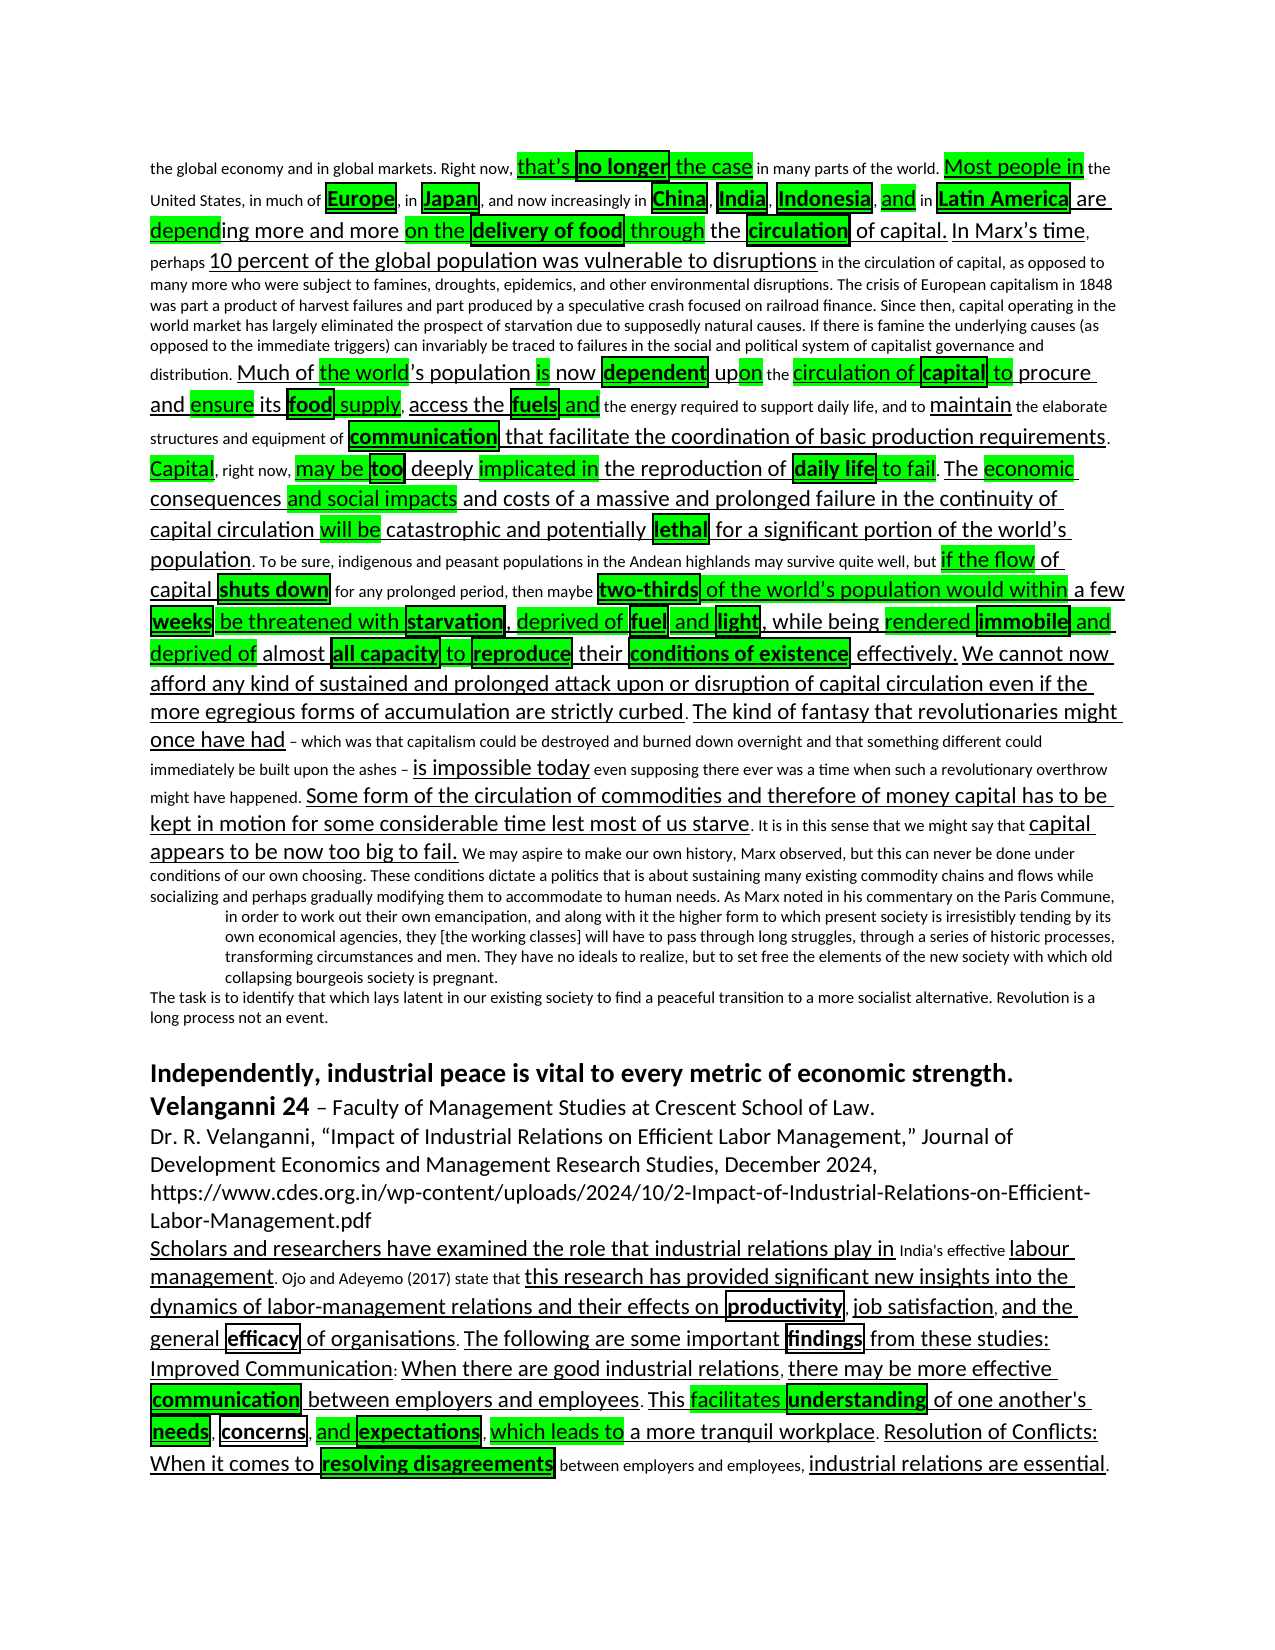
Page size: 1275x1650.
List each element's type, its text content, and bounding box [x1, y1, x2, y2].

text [150, 150, 1125, 452]
text Capital, right now, may be too deeply implicated in the reproduction of daily life to fail. The economic consequences and social impacts and costs of a massive and prolonged failure in the continuity of capital circulation will be catastrophic and potentially lethal for a significant portion of the world’s population. To be sure, indigenous and peasant populations in the Andean highlands may survive quite well, but if the flow of capital shuts down for any prolonged period, then maybe two-thirds of the world’s population would within a few weeks be threatened with starvation, deprived of fuel and light, while being rendered immobile and deprived of almost all capacity to reproduce their conditions of existence effectively. We cannot now afford any kind of sustained and prolonged attack upon or disruption of capital circulation even if the more egregious forms of accumulation are strictly curbed. The kind of fantasy that revolutionaries might once have had – which was that capitalism could be destroyed and burned down overnight and that something different could immediately be built upon the ashes – is impossible today even supposing there ever was a time when such a revolutionary overthrow might have happened. Some form of the circulation of commodities and therefore of money capital has to be kept in motion for some considerable time lest most of us starve. It is in this sense that we might say that capital appears to be now too big to fail. We may aspire to make our own history, Marx observed, but this can never be done under conditions of our own choosing. These conditions dictate a politics that is about sustaining many existing commodity chains and flows while socializing and perhaps gradually modifying them to accommodate to human needs. As Marx noted in his commentary on the Paris Commune, [150, 601, 1125, 906]
text in order to work out their own emancipation, and along with it the higher form to which present society is irresistibly tending by its own economical agencies, they [the working classes] will have to pass through long struggles, through a series of historic processes, transforming circumstances and men. They have no ideals to realize, but to set free the elements of the new society with which old collapsing bourgeois society is pregnant. [225, 906, 1125, 987]
text Capital, right now, may be too deeply implicated in the reproduction of daily life to fail. The economic consequences and social impacts and costs of a massive and prolonged failure in the continuity of capital circulation will be catastrophic and potentially lethal for a significant portion of the world’s population. To be sure, indigenous and peasant populations in the Andean highlands may survive quite well, but if the flow of capital shuts down for any prolonged period, then maybe two-thirds of the world’s population would within a few weeks be threatened with starvation, deprived of fuel and light, while being rendered immobile and deprived of almost all capacity to reproduce their conditions of existence effectively. We cannot now afford any kind of sustained and prolonged attack upon or disruption of capital circulation even if the more egregious forms of accumulation are strictly curbed. The kind of fantasy that revolutionaries might once have had – which was that capitalism could be destroyed and burned down overnight and that something different could immediately be built upon the ashes – is impossible today even supposing there ever was a time when such a revolutionary overthrow might have happened. Some form of the circulation of commodities and therefore of money capital has to be kept in motion for some considerable time lest most of us starve. It is in this sense that we might say that capital appears to be now too big to fail. We may aspire to make our own history, Marx observed, but this can never be done under conditions of our own choosing. These conditions dictate a politics that is about sustaining many existing commodity chains and flows while socializing and perhaps gradually modifying them to accommodate to human needs. As Marx noted in his commentary on the Paris Commune, [150, 452, 1125, 631]
text The task is to identify that which lays latent in our existing society to find a peaceful transition to a more socialist alternative. Revolution is a long process not an event. [150, 987, 1125, 1028]
text Independently, industrial peace is vital to every metric of economic strength. [150, 1056, 1125, 1089]
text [150, 1354, 1125, 1479]
text Scholars and researchers have examined the role that industrial relations play in India's effective labour management. Ojo and Adeyemo (2017) state that this research has provided significant new insights into the dynamics of labor-management relations and their effects on productivity, job satisfaction, and the general efficacy of organisations. The following are some important findings from these studies: [150, 1234, 1125, 1354]
text Velanganni 24 – Faculty of Management Studies at Crescent School of Law. [150, 1089, 1125, 1122]
text Dr. R. Velanganni, “Impact of Industrial Relations on Efficient Labor Management,” Journal of Development Economics and Management Research Studies, December 2024, https://www.cdes.org.in/wp-content/uploads/2024/10/2-Impact-of-Industrial-Relations-on-Efficient-Labor-Management.pdf [150, 1122, 1125, 1234]
